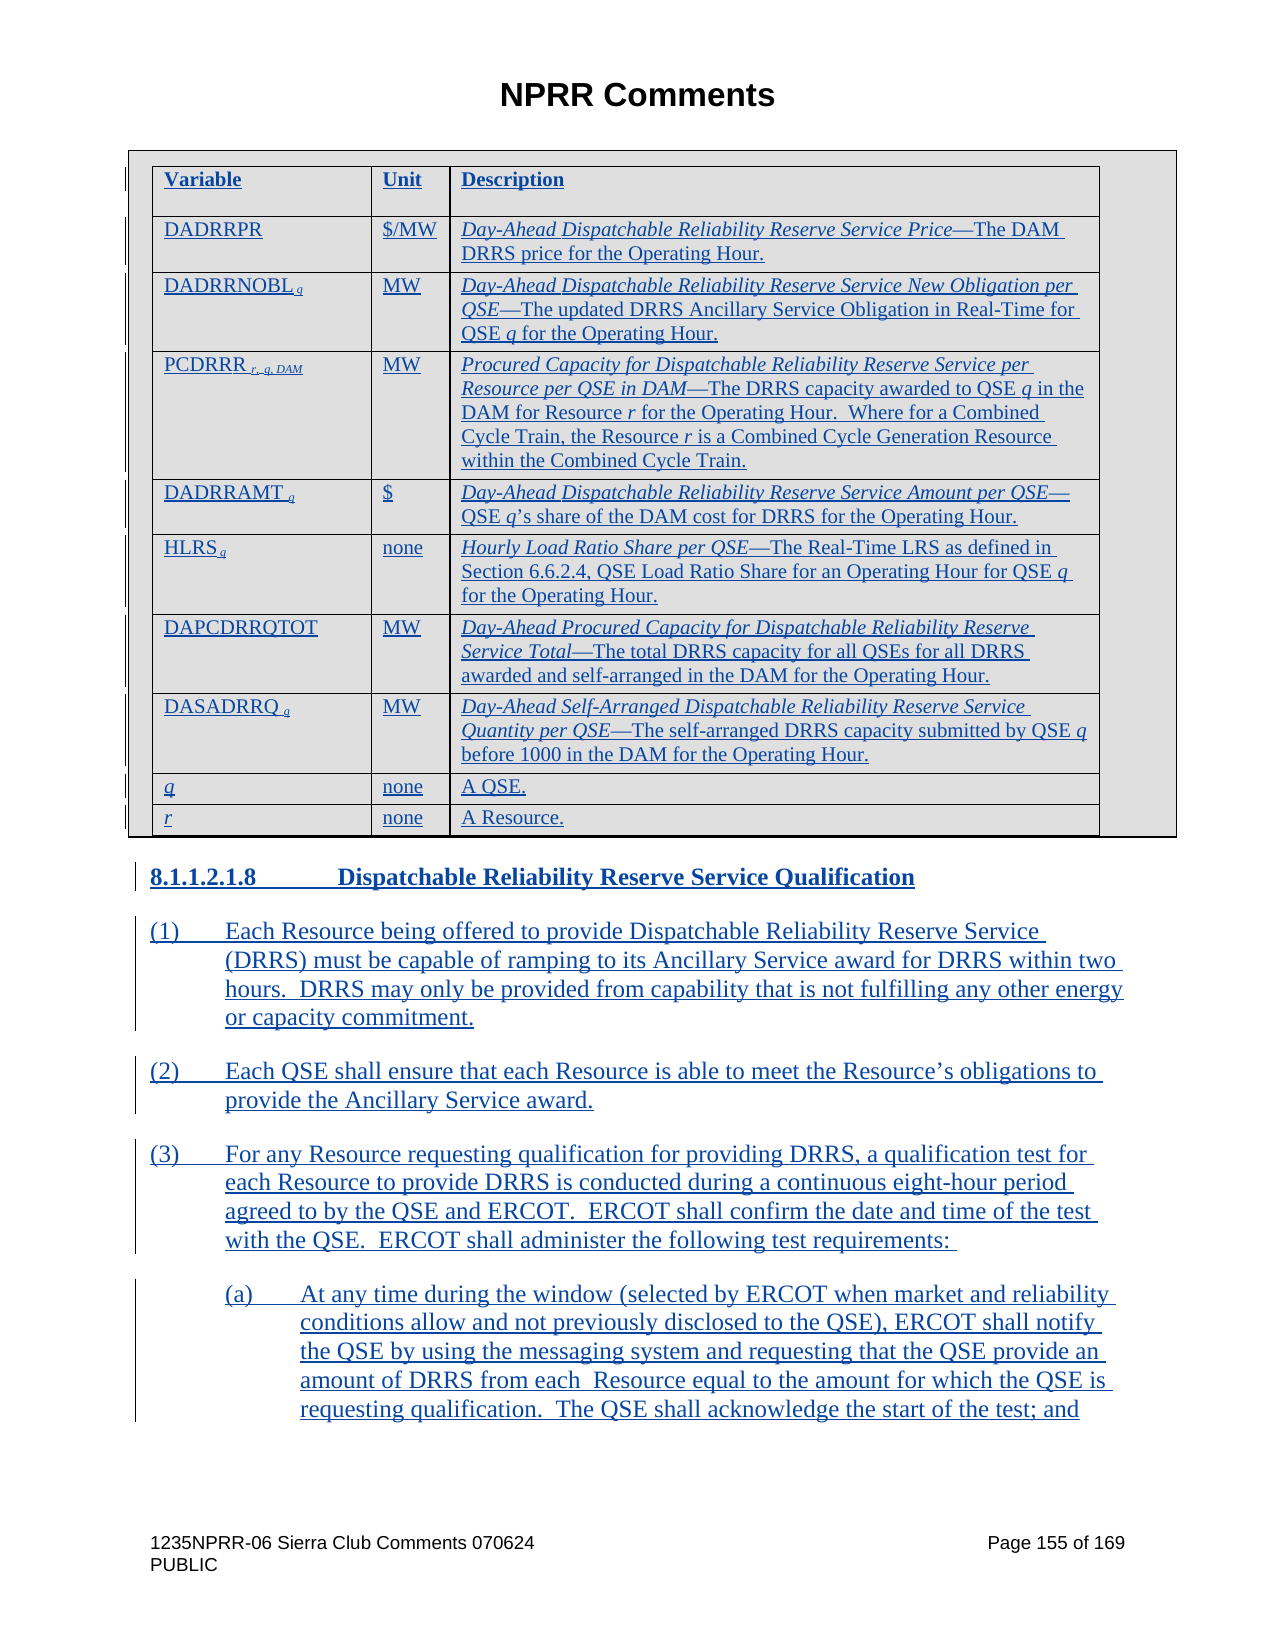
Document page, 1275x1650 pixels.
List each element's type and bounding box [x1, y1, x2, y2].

table_header [129, 151, 1176, 836]
